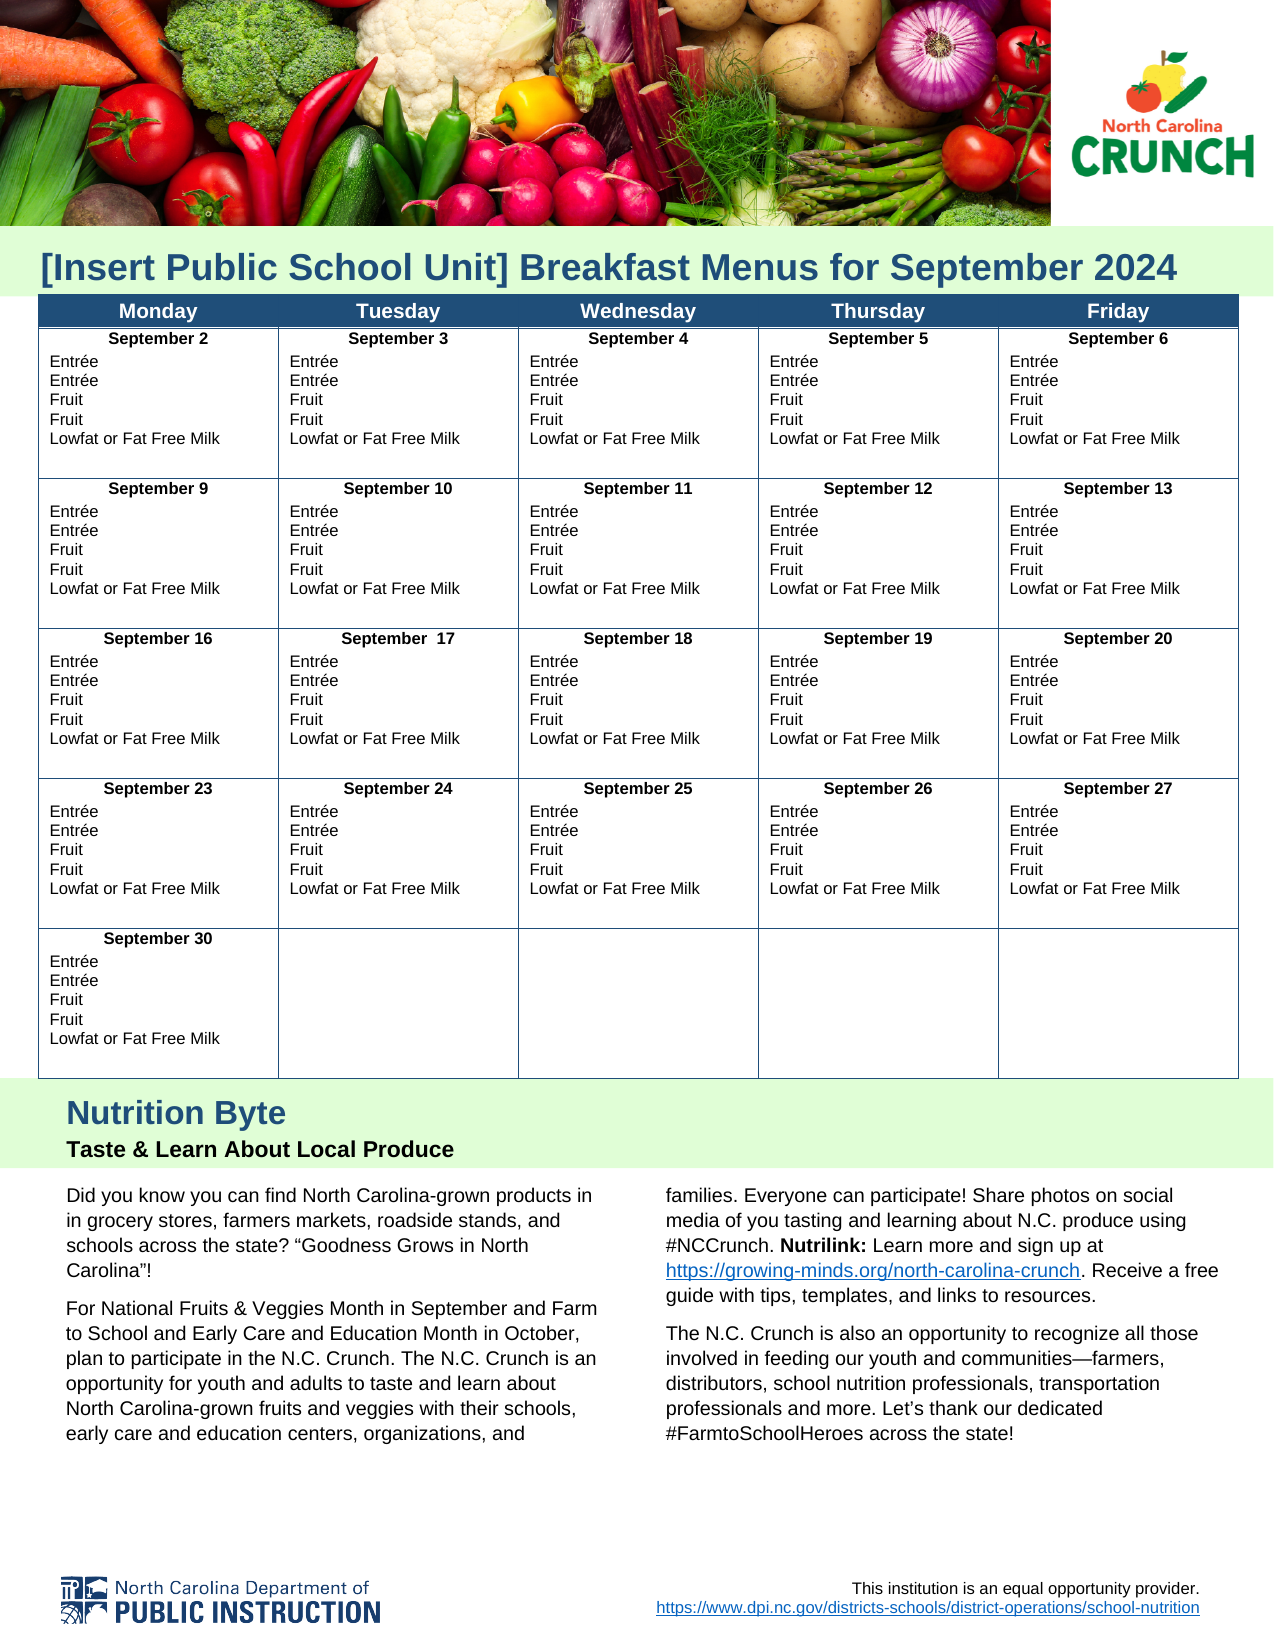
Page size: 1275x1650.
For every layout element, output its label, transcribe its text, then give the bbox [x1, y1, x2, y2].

text The N.C. Crunch is also an opportunity to recognize all those involved in feeding our youth and communities—farmers, distributors, school nutrition professionals, transportation professionals and more. Let’s thank our dedicated #FarmtoSchoolHeroes across the state! [666, 1320, 1228, 1445]
subtitle Nutrition Byte [66, 1093, 1237, 1132]
table_cell September 24 Entrée Entrée Fruit Fruit Lowfat or Fat Free Milk [279, 779, 518, 927]
table_cell September 2 Entrée Entrée Fruit Fruit Lowfat or Fat Free Milk [39, 329, 278, 477]
table_cell [759, 929, 998, 1077]
table_header Friday [999, 295, 1238, 327]
table_header Wednesday [519, 295, 758, 327]
subtitle Taste & Learn About Local Produce [66, 1136, 1209, 1162]
table_cell September 6 Entrée Entrée Fruit Fruit Lowfat or Fat Free Milk [999, 329, 1238, 477]
table_cell [999, 929, 1238, 1077]
table_header Tuesday [279, 295, 518, 327]
table_cell [279, 929, 518, 1077]
text For National Fruits & Veggies Month in September and Farm to School and Early Care and Education Month in October, plan to participate in the N.C. Crunch. The N.C. Crunch is an opportunity for youth and adults to taste and learn about North Carolina-grown fruits and veggies with their schools, early care and education centers, organizations, and [66, 1295, 609, 1445]
table_cell September 10 Entrée Entrée Fruit Fruit Lowfat or Fat Free Milk [279, 479, 518, 627]
table_cell September 13 Entrée Entrée Fruit Fruit Lowfat or Fat Free Milk [999, 479, 1238, 627]
table_cell September 11 Entrée Entrée Fruit Fruit Lowfat or Fat Free Milk [519, 479, 758, 627]
table_cell September 4 Entrée Entrée Fruit Fruit Lowfat or Fat Free Milk [519, 329, 758, 477]
table_cell September 17 Entrée Entrée Fruit Fruit Lowfat or Fat Free Milk [279, 629, 518, 777]
table_header Thursday [759, 295, 998, 327]
table_cell September 20 Entrée Entrée Fruit Fruit Lowfat or Fat Free Milk [999, 629, 1238, 777]
table_cell [519, 929, 758, 1077]
table_cell September 16 Entrée Entrée Fruit Fruit Lowfat or Fat Free Milk [39, 629, 278, 777]
table_cell September 25 Entrée Entrée Fruit Fruit Lowfat or Fat Free Milk [519, 779, 758, 927]
table_cell September 5 Entrée Entrée Fruit Fruit Lowfat or Fat Free Milk [759, 329, 998, 477]
table_cell September 23 Entrée Entrée Fruit Fruit Lowfat or Fat Free Milk [39, 779, 278, 927]
table_cell September 19 Entrée Entrée Fruit Fruit Lowfat or Fat Free Milk [759, 629, 998, 777]
table_header Monday [39, 295, 278, 327]
text families. Everyone can participate! Share photos on social media of you tasting and learning about N.C. produce using #NCCrunch. Nutrilink: Learn more and sign up at https://growing-minds.org/north-carolina-crunch. Receive a free guide with tips, templates, and links to resources. [666, 1183, 1228, 1308]
picture [61, 1576, 380, 1624]
table_cell September 12 Entrée Entrée Fruit Fruit Lowfat or Fat Free Milk [759, 479, 998, 627]
table_cell September 30 Entrée Entrée Fruit Fruit Lowfat or Fat Free Milk [39, 929, 278, 1077]
table_cell September 3 Entrée Entrée Fruit Fruit Lowfat or Fat Free Milk [279, 329, 518, 477]
table_cell September 26 Entrée Entrée Fruit Fruit Lowfat or Fat Free Milk [759, 779, 998, 927]
table_cell September 27 Entrée Entrée Fruit Fruit Lowfat or Fat Free Milk [999, 779, 1238, 927]
subtitle [Insert Public School Unit] Breakfast Menus for September 2024 [40, 245, 1237, 288]
table_cell September 18 Entrée Entrée Fruit Fruit Lowfat or Fat Free Milk [519, 629, 758, 777]
table_cell September 9 Entrée Entrée Fruit Fruit Lowfat or Fat Free Milk [39, 479, 278, 627]
picture [0, 0, 1275, 226]
text Did you know you can find North Carolina-grown products in in grocery stores, farmers markets, roadside stands, and schools across the state? “Goodness Grows in North Carolina”! [66, 1183, 609, 1283]
